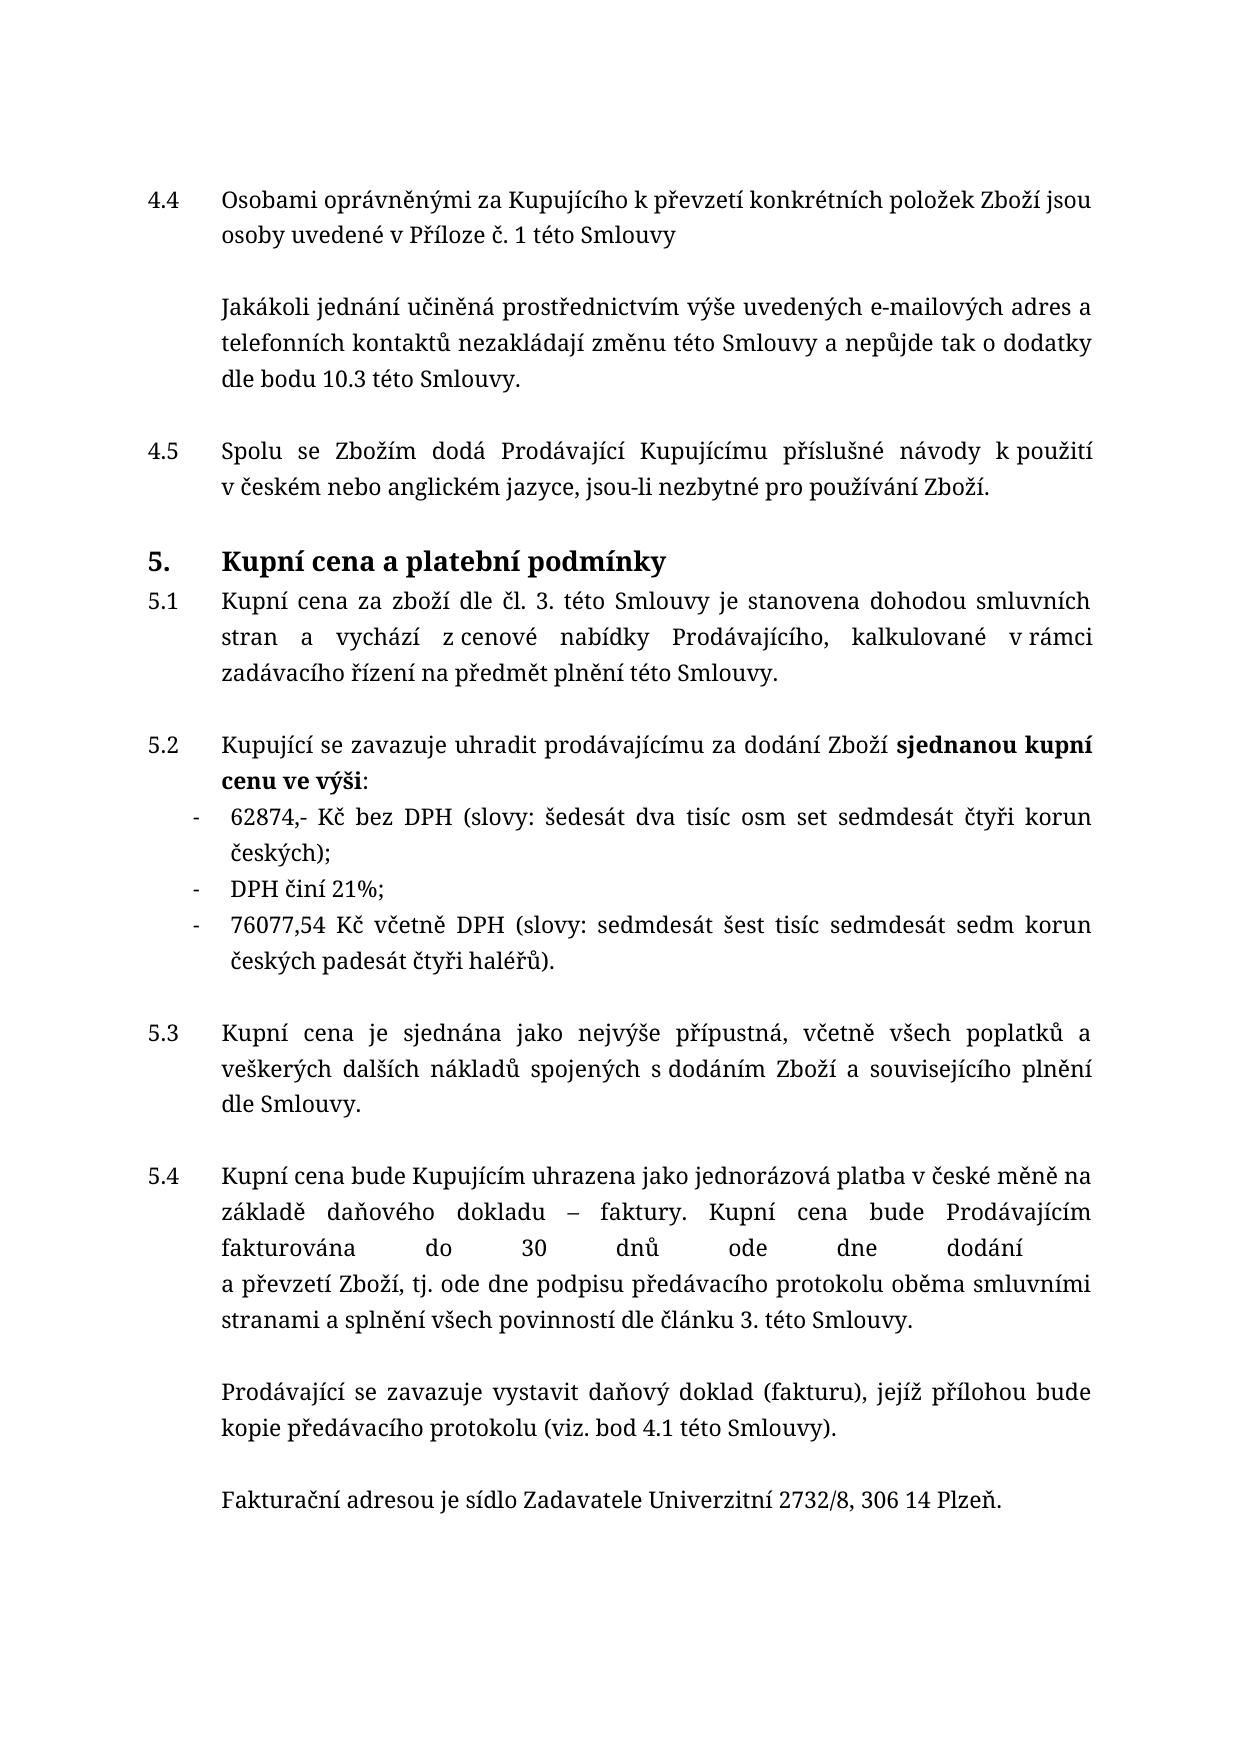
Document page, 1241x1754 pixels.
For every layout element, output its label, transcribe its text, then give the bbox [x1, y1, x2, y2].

text 4.4 Osobami oprávněnými za Kupujícího k převzetí konkrétních položek Zboží jsou osoby uvedené v Příloze č. 1 této Smlouvy [148, 183, 1093, 251]
text 5.3 Kupní cena je sjednána jako nejvýše přípustná, včetně všech poplatků a veškerých dalších nákladů spojených s dodáním Zboží a souvisejícího plnění dle Smlouvy. [148, 1017, 1093, 1120]
text Fakturační adresou je sídlo Zadavatele Univerzitní 2732/8, 306 14 Plzeň. [221, 1484, 1093, 1515]
list DPH činí 21%; [193, 873, 1093, 904]
text 5.4 Kupní cena bude Kupujícím uhrazena jako jednorázová platba v české měně na základě daňového dokladu – faktury. Kupní cena bude Prodávajícím fakturována do 30 dnů ode dne dodání a převzetí Zboží, tj. ode dne podpisu předávacího protokolu oběma smluvními stranami a splnění všech povinností dle článku 3. této Smlouvy. [148, 1160, 1093, 1335]
text Prodávající se zavazuje vystavit daňový doklad (fakturu), jejíž přílohou bude kopie předávacího protokolu (viz. bod 4.1 této Smlouvy). [221, 1376, 1093, 1443]
list 76077,54 Kč včetně DPH (slovy: sedmdesát šest tisíc sedmdesát sedm korun českých padesát čtyři haléřů). [193, 909, 1093, 976]
text 5. Kupní cena a platební podmínky [148, 543, 1093, 580]
text 4.5 Spolu se Zbožím dodá Prodávající Kupujícímu příslušné návody k použití v českém nebo anglickém jazyce, jsou-li nezbytné pro používání Zboží. [148, 435, 1093, 502]
text Jakákoli jednání učiněná prostřednictvím výše uvedených e-mailových adres a telefonních kontaktů nezakládají změnu této Smlouvy a nepůjde tak o dodatky dle bodu 10.3 této Smlouvy. [221, 291, 1093, 394]
list 62874,- Kč bez DPH (slovy: šedesát dva tisíc osm set sedmdesát čtyři korun českých); [193, 801, 1093, 868]
text 5.2 Kupující se zavazuje uhradit prodávajícímu za dodání Zboží sjednanou kupní cenu ve výši: [148, 729, 1093, 796]
text 5.1 Kupní cena za zboží dle čl. 3. této Smlouvy je stanovena dohodou smluvních stran a vychází z cenové nabídky Prodávajícího, kalkulované v rámci zadávacího řízení na předmět plnění této Smlouvy. [148, 585, 1093, 688]
